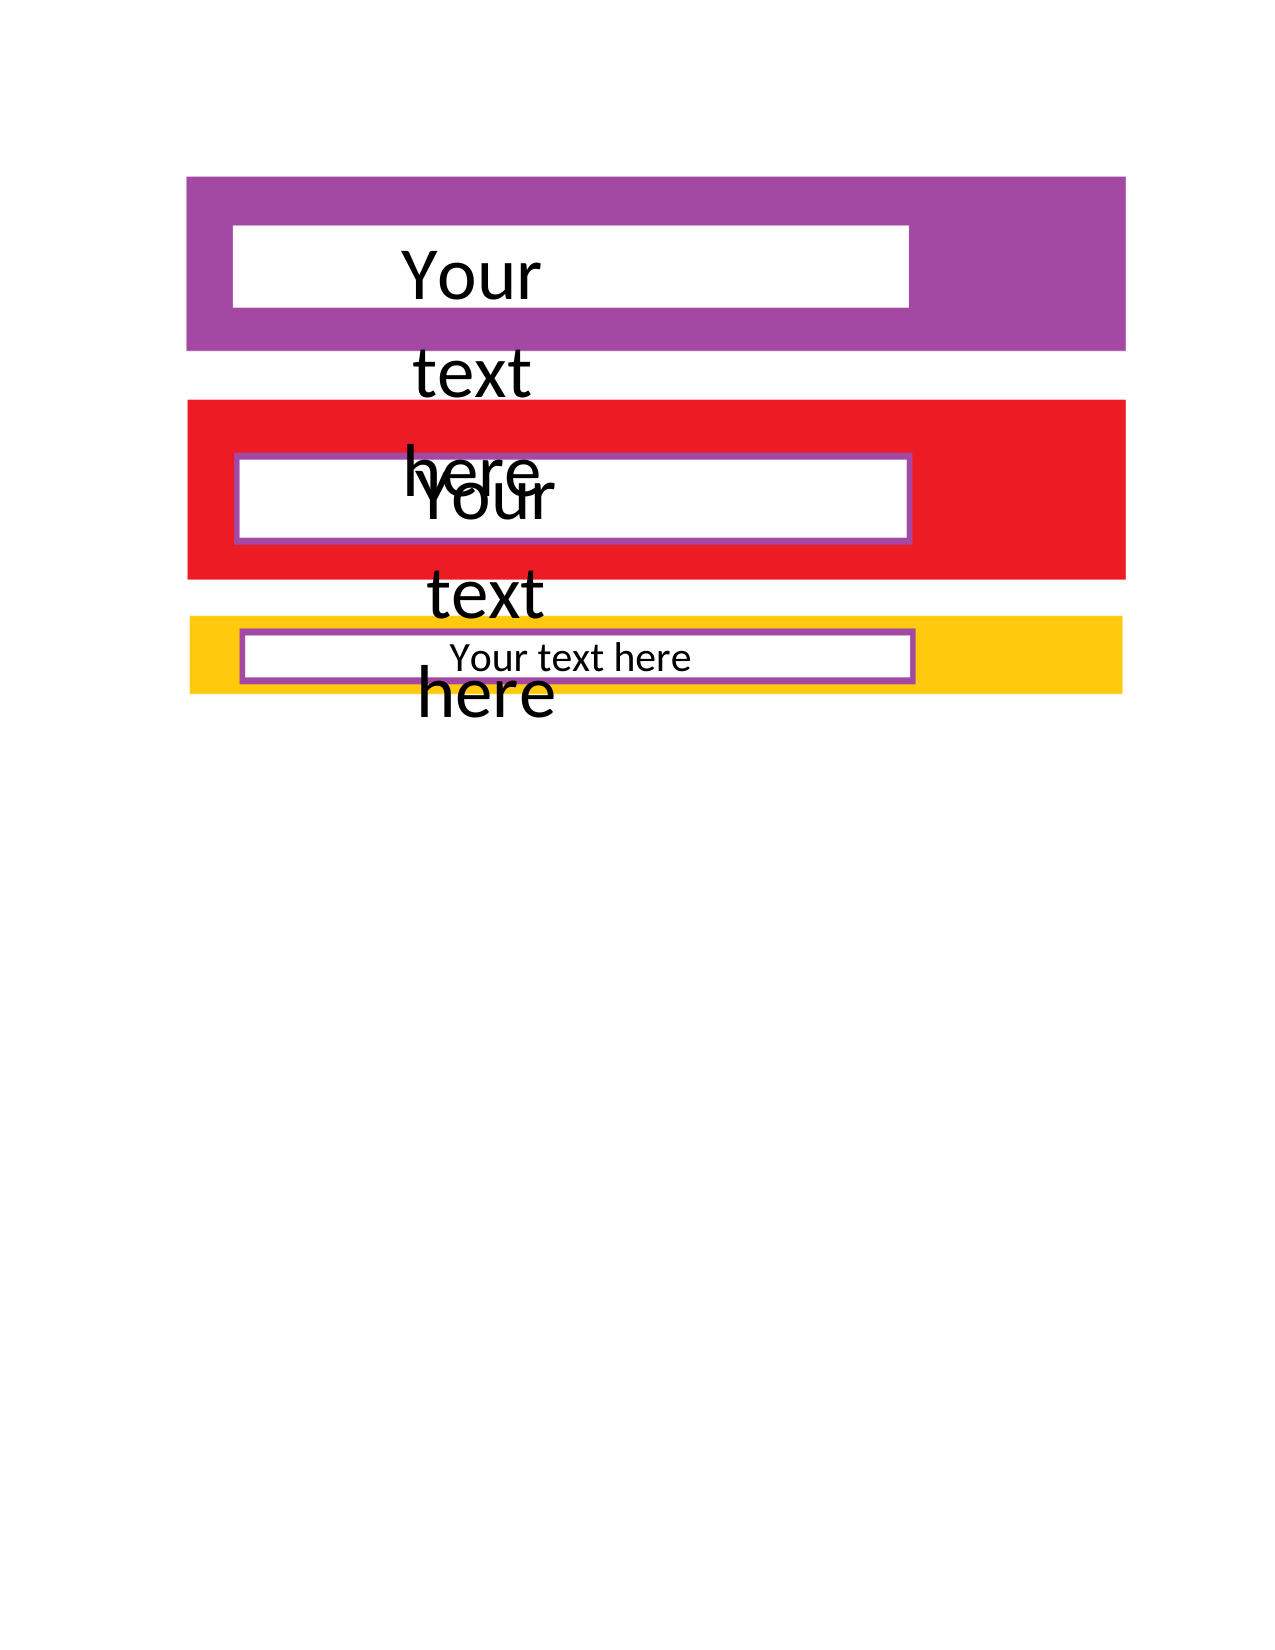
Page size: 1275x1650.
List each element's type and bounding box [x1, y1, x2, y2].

picture [150, 150, 1178, 743]
